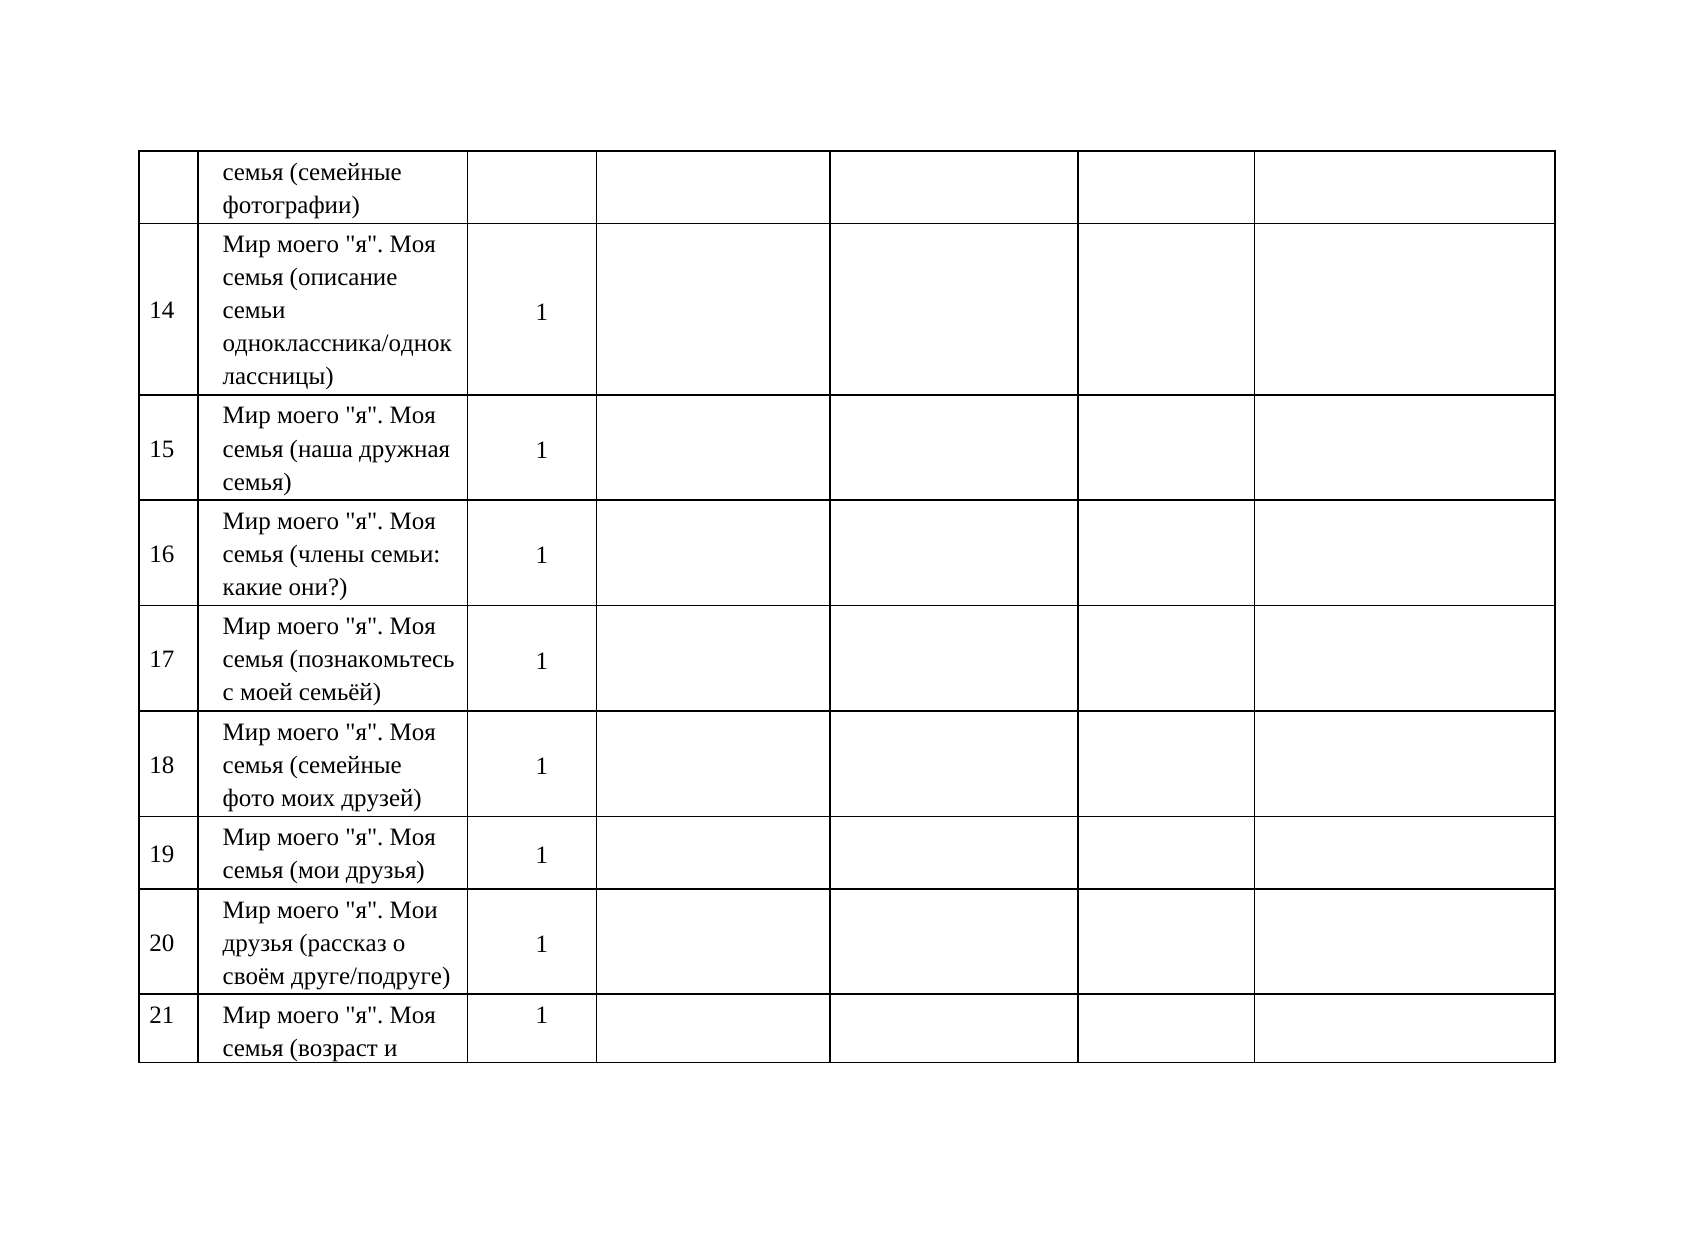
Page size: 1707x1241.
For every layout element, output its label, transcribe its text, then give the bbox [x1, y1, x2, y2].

table_cell Мир моего "я". Моя семья (семейные фото моих друзей) [199, 712, 467, 816]
table_cell [597, 396, 829, 499]
table_cell [597, 224, 829, 394]
table_cell [831, 396, 1077, 499]
table_cell [597, 995, 829, 1062]
table_cell Мир моего "я". Моя семья (мои друзья) [199, 817, 467, 888]
table_cell [1255, 396, 1554, 499]
table_cell 1 [468, 712, 596, 816]
table_cell [1255, 995, 1554, 1062]
table_cell [831, 224, 1077, 394]
table_cell [1079, 396, 1254, 499]
table_cell [1079, 224, 1254, 394]
table_cell [1255, 606, 1554, 710]
table_cell 1 [468, 817, 596, 888]
table_cell 1 [468, 396, 596, 499]
table_cell 18 [140, 712, 197, 816]
table_cell 20 [140, 890, 197, 993]
table_cell 14 [140, 224, 197, 394]
table_cell [831, 606, 1077, 710]
table_cell [831, 817, 1077, 888]
table_cell Мир моего "я". Моя семья (познакомьтесь с моей семьёй) [199, 606, 467, 710]
table_cell [597, 152, 829, 222]
table_cell [831, 995, 1077, 1062]
table_cell Мир моего "я". Моя семья (описание семьи одноклассника/одноклассницы) [199, 224, 467, 394]
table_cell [199, 152, 467, 222]
table_cell [831, 890, 1077, 993]
table_cell [1079, 995, 1254, 1062]
table_cell 19 [140, 817, 197, 888]
table_cell [597, 890, 829, 993]
table_cell [831, 712, 1077, 816]
table_cell [1079, 890, 1254, 993]
table_cell [1255, 501, 1554, 605]
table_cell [199, 995, 467, 1062]
table_cell [1079, 501, 1254, 605]
table_cell [1079, 606, 1254, 710]
table_cell [1255, 712, 1554, 816]
table_cell 15 [140, 396, 197, 499]
table_cell [1079, 152, 1254, 222]
table_cell 17 [140, 606, 197, 710]
table_cell 1 [468, 501, 596, 605]
table_cell 16 [140, 501, 197, 605]
table_cell [1255, 152, 1554, 222]
table_cell 1 [468, 224, 596, 394]
table_cell [1079, 817, 1254, 888]
table_cell 13 [140, 152, 197, 222]
table_cell [597, 606, 829, 710]
table_cell [597, 501, 829, 605]
table_cell [1079, 712, 1254, 816]
table_cell Мир моего "я". Моя семья (наша дружная семья) [199, 396, 467, 499]
table_cell [1255, 224, 1554, 394]
table_cell 1 [468, 890, 596, 993]
table_cell Мир моего "я". Моя семья (члены семьи: какие они?) [199, 501, 467, 605]
table_cell [831, 501, 1077, 605]
table_cell 1 [468, 152, 596, 222]
table_cell [597, 817, 829, 888]
table_cell [1255, 890, 1554, 993]
table_cell 1 [468, 606, 596, 710]
table_cell 1 [468, 995, 596, 1062]
table_cell 21 [140, 995, 197, 1062]
table_cell [831, 152, 1077, 222]
table_cell [597, 712, 829, 816]
table_cell [1255, 817, 1554, 888]
table_cell Мир моего "я". Мои друзья (рассказ о своём друге/подруге) [199, 890, 467, 993]
